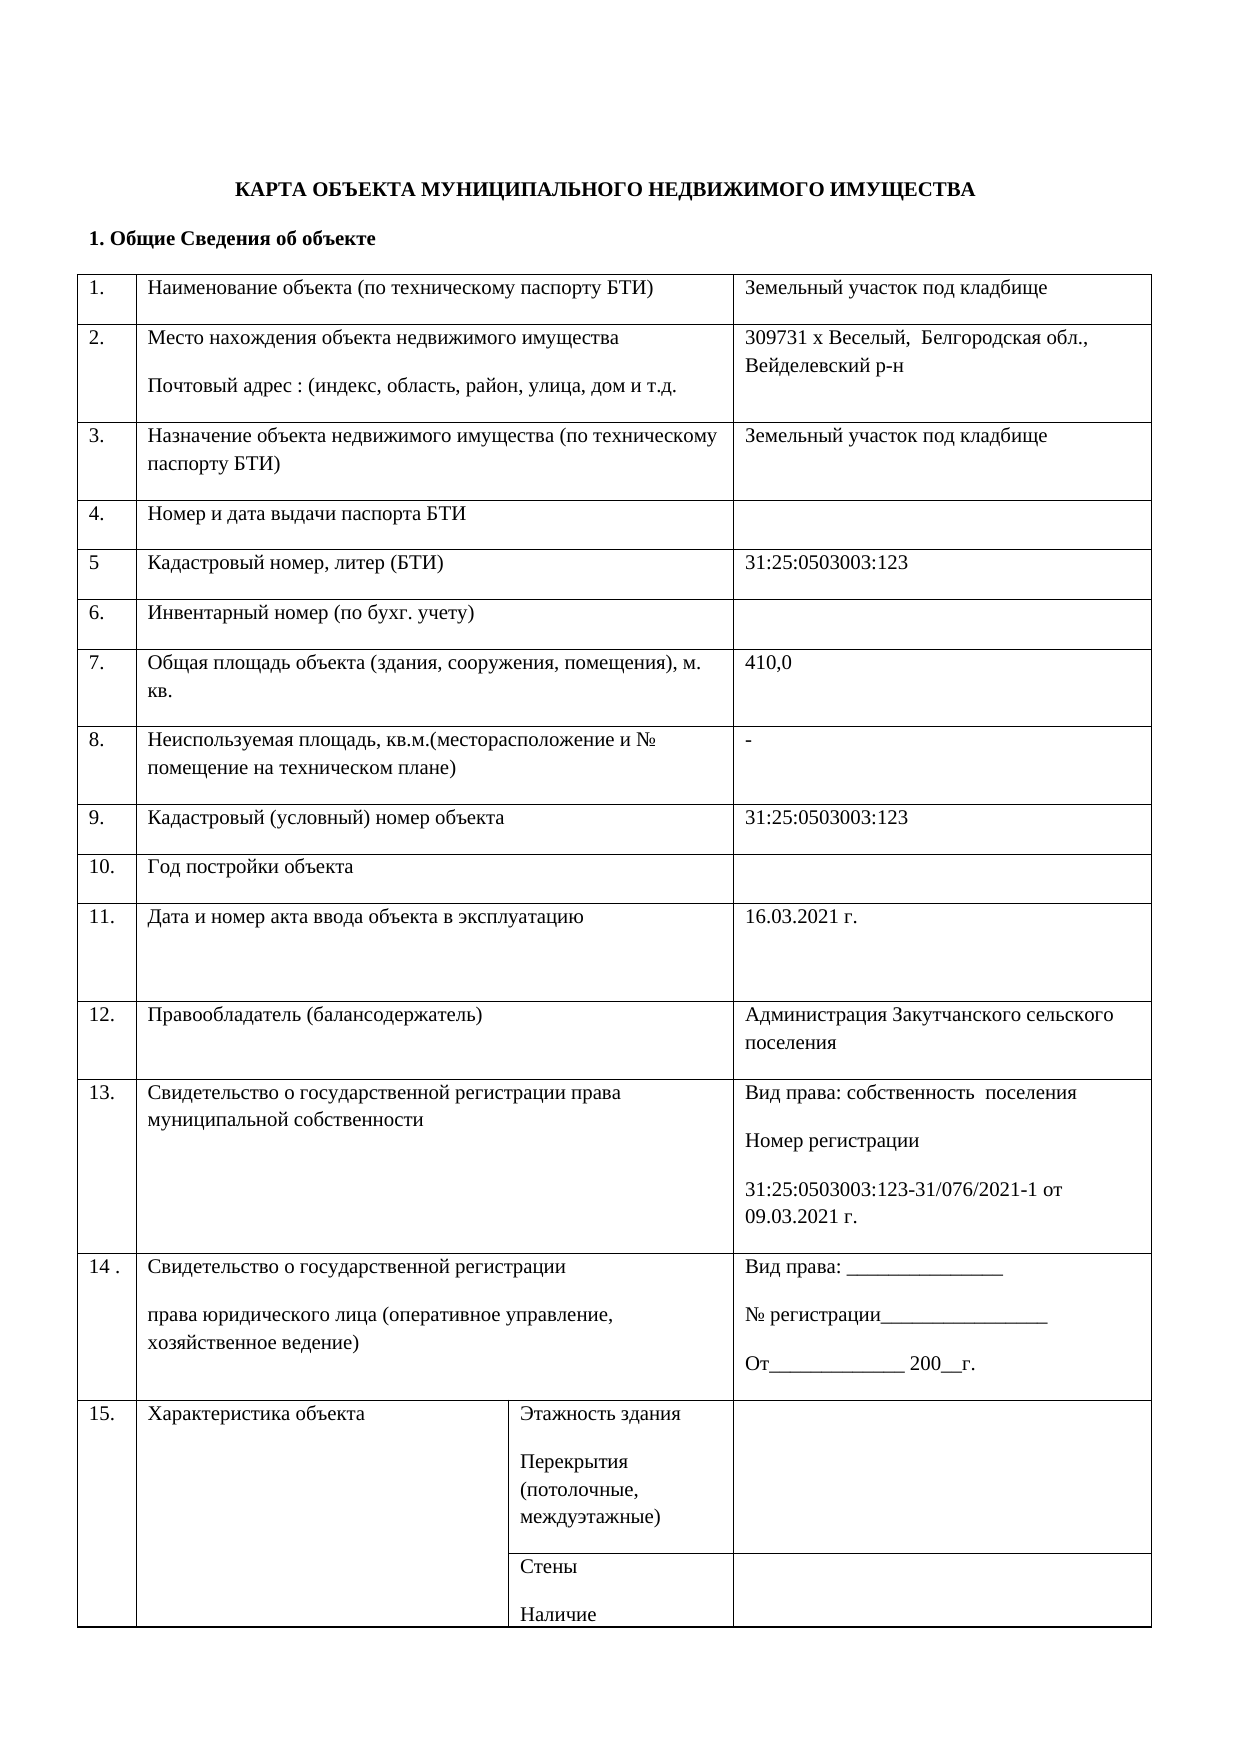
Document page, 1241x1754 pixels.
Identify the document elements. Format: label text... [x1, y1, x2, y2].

table_cell Инвентарный номер (по бухг. учету) [137, 600, 733, 649]
table_cell 7. [78, 650, 136, 726]
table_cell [509, 1554, 733, 1626]
table_cell Свидетельство о государственной регистрации права юридического лица (оперативное управление, хозяйственное ведение) [137, 1254, 733, 1399]
table_cell Номер и дата выдачи паспорта БТИ [137, 501, 733, 549]
table_cell Назначение объекта недвижимого имущества (по техническому паспорту БТИ) [137, 423, 733, 499]
table_cell 31:25:0503003:123 [734, 805, 1151, 853]
table_header 1. [78, 275, 136, 324]
table_cell Год постройки объекта [137, 855, 733, 903]
table_header Земельный участок под кладбище [734, 275, 1151, 324]
table_cell Дата и номер акта ввода объекта в эксплуатацию [137, 904, 733, 1001]
table_cell 31:25:0503003:123 [734, 550, 1151, 599]
table_cell 4. [78, 501, 136, 549]
table_header Наименование объекта (по техническому паспорту БТИ) [137, 275, 733, 324]
table_cell 12. [78, 1002, 136, 1078]
table_cell Кадастровый (условный) номер объекта [137, 805, 733, 853]
table_cell 410,0 [734, 650, 1151, 726]
table_cell 10. [78, 855, 136, 903]
table_cell 14 . [78, 1254, 136, 1399]
table_cell Неиспользуемая площадь, кв.м.(месторасположение и № помещение на техническом плане) [137, 727, 733, 804]
table_cell Вид права: _______________ № регистрации________________ От_____________ 200__г. [734, 1254, 1151, 1399]
table_cell Правообладатель (балансодержатель) [137, 1002, 733, 1078]
table_cell Свидетельство о государственной регистрации права муниципальной собственности [137, 1080, 733, 1253]
table_cell Место нахождения объекта недвижимого имущества Почтовый адрес : (индекс, область, район, улица, дом и т.д. [137, 325, 733, 422]
table_cell Этажность здания Перекрытия (потолочные, междуэтажные) [509, 1401, 733, 1553]
table_cell 15. [78, 1401, 136, 1626]
table_cell [734, 855, 1151, 903]
text 1. Общие Сведения об объекте [89, 226, 1122, 250]
table_cell 13. [78, 1080, 136, 1253]
table_cell 9. [78, 805, 136, 853]
table_cell [734, 1554, 1151, 1626]
table_cell [734, 1401, 1151, 1553]
table_cell 11. [78, 904, 136, 1001]
table_cell 309731 х Веселый, Белгородская обл., Вейделевский р-н [734, 325, 1151, 422]
table_cell Общая площадь объекта (здания, сооружения, помещения), м. кв. [137, 650, 733, 726]
table_cell [734, 600, 1151, 649]
table_cell 3. [78, 423, 136, 499]
table_cell Земельный участок под кладбище [734, 423, 1151, 499]
table_cell 6. [78, 600, 136, 649]
table_cell 5 [78, 550, 136, 599]
table_cell Характеристика объекта [137, 1401, 508, 1626]
table_cell 8. [78, 727, 136, 804]
table_cell 16.03.2021 г. [734, 904, 1151, 1001]
table_cell - [734, 727, 1151, 804]
table_cell Кадастровый номер, литер (БТИ) [137, 550, 733, 599]
text КАРТА ОБЪЕКТА МУНИЦИПАЛЬНОГО НЕДВИЖИМОГО ИМУЩЕСТВА [89, 177, 1122, 201]
table_cell 2. [78, 325, 136, 422]
table_cell [734, 501, 1151, 549]
table_cell Вид права: собственность поселения Номер регистрации 31:25:0503003:123-31/076/2021-1 от 09.03.2021 г. [734, 1080, 1151, 1253]
table_cell Администрация Закутчанского сельского поселения [734, 1002, 1151, 1078]
